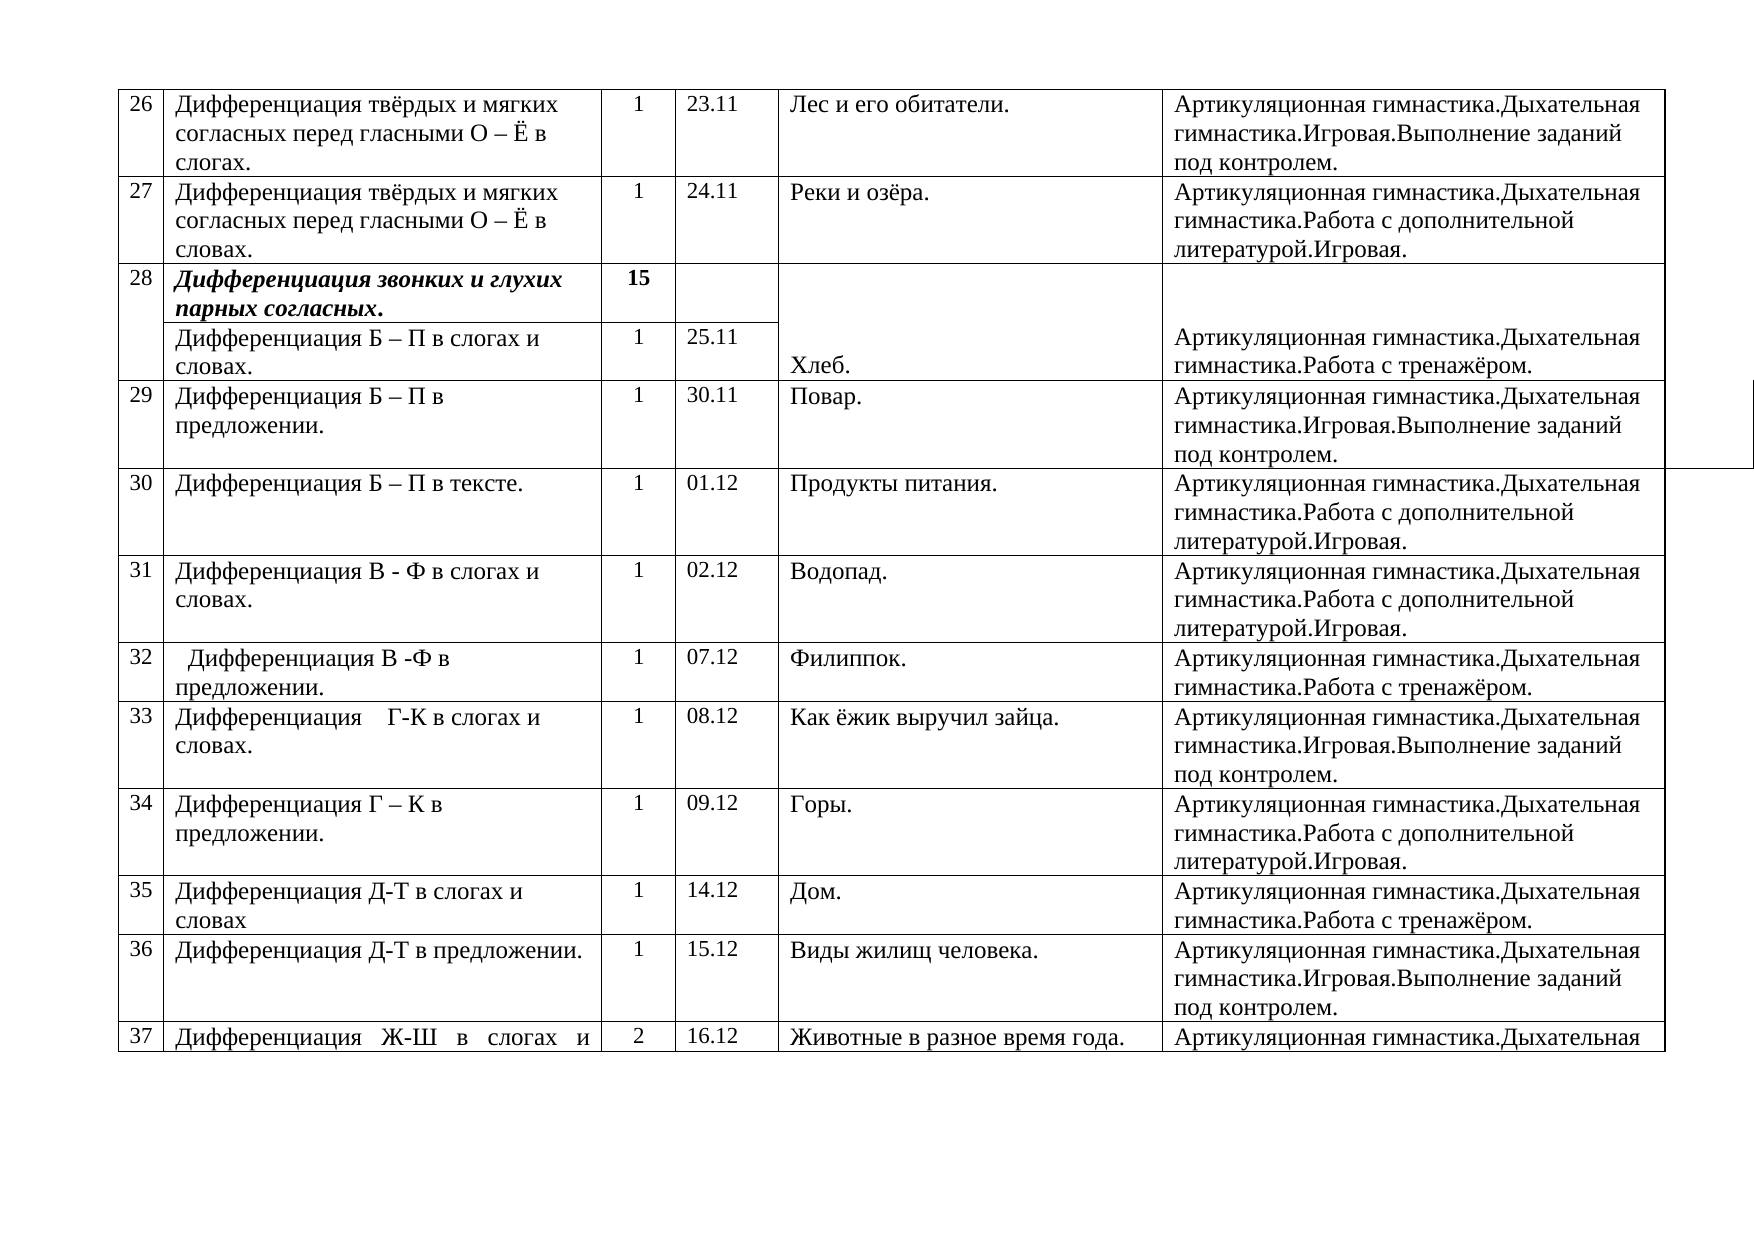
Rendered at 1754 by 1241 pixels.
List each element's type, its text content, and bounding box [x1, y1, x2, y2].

table_cell 23.11 [676, 90, 778, 176]
table_cell Как ёжик выручил зайца. [779, 702, 1162, 788]
table_cell Артикуляционная гимнастика.Дыхательная гимнастика.Игровая.Выполнение заданий под контролем. [1163, 935, 1664, 1021]
table_cell Продукты питания. [779, 469, 1162, 555]
table_cell 01.12 [676, 469, 778, 555]
table_cell 37 [119, 1022, 163, 1051]
table_cell Артикуляционная гимнастика.Дыхательная гимнастика.Работа с дополнительной литературой.Игровая. [1163, 556, 1664, 642]
table_cell 1 [602, 702, 675, 788]
table_cell 31 [119, 556, 163, 642]
table_cell Хлеб. [779, 264, 1162, 380]
table_cell Дифференциация Б – П в тексте. [164, 469, 601, 555]
table_cell 1 [602, 90, 675, 176]
table_cell Дифференциация звонких и глухих парных согласных. [164, 264, 601, 322]
table_cell Артикуляционная гимнастика.Дыхательная гимнастика.Игровая.Выполнение заданий под контролем. [1163, 702, 1664, 788]
table_cell Артикуляционная гимнастика.Дыхательная гимнастика.Игровая.Выполнение заданий под контролем. [1163, 90, 1664, 176]
table_cell 1 [602, 876, 675, 934]
table_cell Дифференциация твёрдых и мягких согласных перед гласными О – Ё в словах. [164, 177, 601, 263]
table_cell 30.11 [676, 381, 778, 467]
table_cell 1 [602, 323, 675, 380]
table_cell 26 [119, 90, 163, 176]
table_cell Дифференциация Б – П в слогах и словах. [164, 323, 601, 380]
table_cell 1 [602, 789, 675, 875]
table_cell 35 [119, 876, 163, 934]
table_cell 1 [602, 643, 675, 701]
table_cell 29 [119, 381, 163, 467]
table_cell Артикуляционная гимнастика.Дыхательная гимнастика.Работа с тренажёром. [1163, 264, 1664, 380]
table_cell 1 [602, 381, 675, 467]
table_cell [676, 264, 778, 322]
table_cell 24.11 [676, 177, 778, 263]
table_cell 07.12 [676, 643, 778, 701]
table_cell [164, 1022, 601, 1051]
table_cell Дом. [779, 876, 1162, 934]
table_cell Лес и его обитатели. [779, 90, 1162, 176]
table_cell 1 [602, 177, 675, 263]
table_cell 16.12 21.12 [676, 1022, 778, 1051]
table_cell 33 [119, 702, 163, 788]
table_cell Артикуляционная гимнастика.Дыхательная гимнастика.Работа с тренажёром. [1163, 643, 1664, 701]
table_cell 34 [119, 789, 163, 875]
table_cell Дифференциация Д-Т в слогах и словах [164, 876, 601, 934]
table_cell 09.12 [676, 789, 778, 875]
table_cell 30 [119, 469, 163, 555]
table_cell Дифференциация Г – К в предложении. [164, 789, 601, 875]
table_cell 27 [119, 177, 163, 263]
table_cell Дифференциация Б – П в предложении. [164, 381, 601, 467]
table_cell Дифференциация твёрдых и мягких согласных перед гласными О – Ё в слогах. [164, 90, 601, 176]
table_cell Филиппок. [779, 643, 1162, 701]
table_cell 2 [602, 1022, 675, 1051]
table_cell Артикуляционная гимнастика.Дыхательная гимнастика.Работа с дополнительной литературой.Игровая. [1163, 177, 1664, 263]
table_cell 28 [119, 264, 163, 380]
table_cell Реки и озёра. [779, 177, 1162, 263]
table_cell Дифференциация Д-Т в предложении. [164, 935, 601, 1021]
table_cell Дифференциация В -Ф в предложении. [164, 643, 601, 701]
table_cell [779, 1022, 1162, 1051]
table_cell Артикуляционная гимнастика.Дыхательная гимнастика.Работа с дополнительной литературой.Игровая. [1163, 469, 1664, 555]
table_cell 1 [602, 469, 675, 555]
table_cell 1 [602, 935, 675, 1021]
table_cell Виды жилищ человека. [779, 935, 1162, 1021]
table_cell 15.12 [676, 935, 778, 1021]
table_cell Горы. [779, 789, 1162, 875]
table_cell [1163, 1022, 1664, 1051]
table_cell 25.11 [676, 323, 778, 380]
table_cell 15 [602, 264, 675, 322]
table_cell Водопад. [779, 556, 1162, 642]
table_cell 02.12 [676, 556, 778, 642]
table_cell Артикуляционная гимнастика.Дыхательная гимнастика.Игровая.Выполнение заданий под контролем. [1163, 381, 1664, 467]
table_cell 36 [119, 935, 163, 1021]
table_cell Артикуляционная гимнастика.Дыхательная гимнастика.Работа с тренажёром. [1163, 876, 1664, 934]
table_cell Артикуляционная гимнастика.Дыхательная гимнастика.Работа с дополнительной литературой.Игровая. [1163, 789, 1664, 875]
table_cell Повар. [779, 381, 1162, 467]
table_cell 08.12 [676, 702, 778, 788]
table_cell Дифференциация В - Ф в слогах и словах. [164, 556, 601, 642]
table_cell Дифференциация Г-К в слогах и словах. [164, 702, 601, 788]
table_cell 1 [602, 556, 675, 642]
table_cell [1666, 380, 1753, 467]
table_cell 14.12 [676, 876, 778, 934]
table_cell 32 [119, 643, 163, 701]
